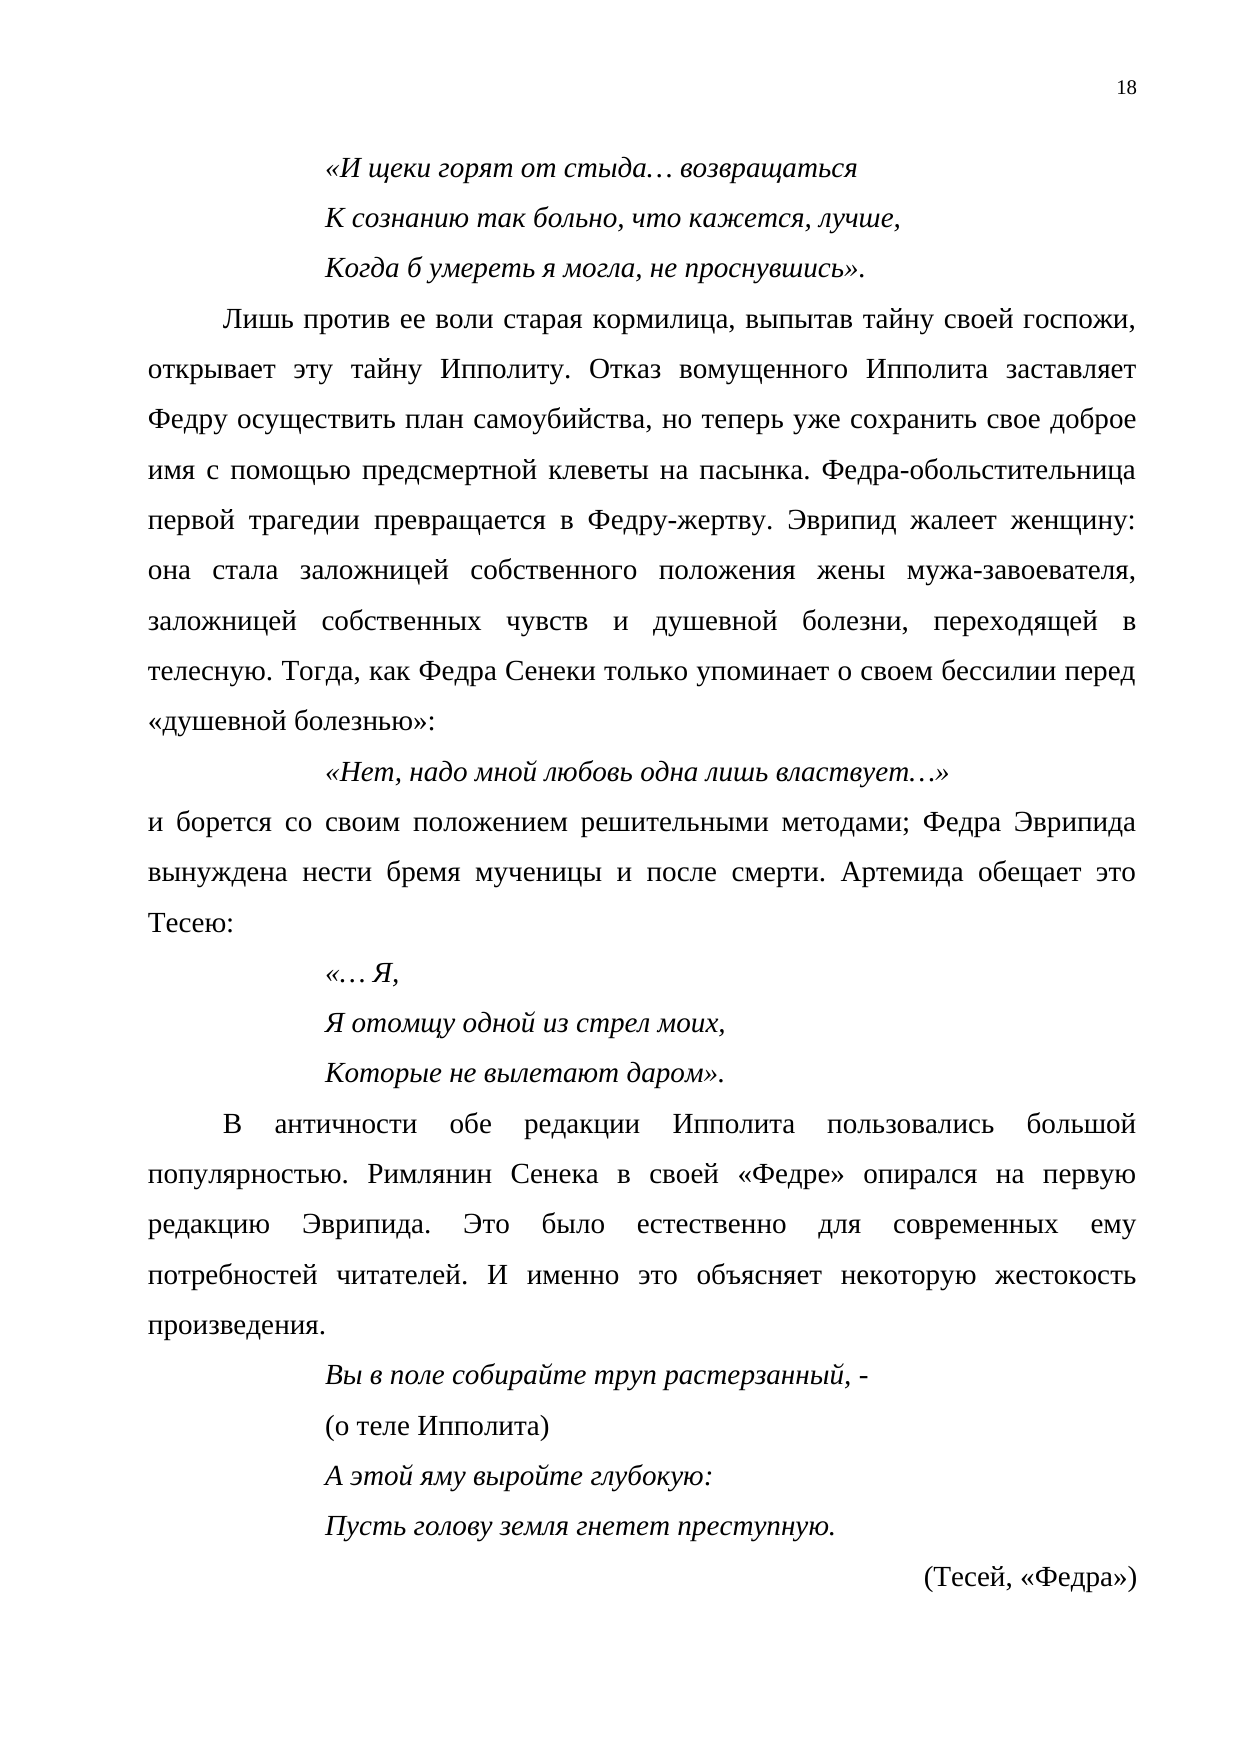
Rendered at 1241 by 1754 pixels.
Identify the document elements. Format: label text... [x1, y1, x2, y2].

text (Тесей, «Федра») [148, 1559, 1137, 1592]
text «… Я, Я отомщу одной из стрел моих, Которые не вылетают даром». [325, 955, 1137, 1089]
text «И щеки горят от стыда… возвращаться К сознанию так больно, что кажется, лучше, Когда б умереть я могла, не проснувшись». [325, 150, 1137, 284]
text В античности обе редакции Ипполита пользовались большой популярностью. Римлянин Сенека в своей «Федре» опирался на первую редакцию Эврипида. Это было естественно для современных ему потребностей читателей. И именно это объясняет некоторую жестокость произведения. [148, 1106, 1137, 1341]
text Вы в поле собирайте труп растерзанный, - (о теле Ипполита) А этой яму выройте глубокую: Пусть голову земля гнетет преступную. [325, 1357, 1137, 1542]
text Лишь против ее воли старая кормилица, выпытав тайну своей госпожи, открывает эту тайну Ипполиту. Отказ вомущенного Ипполита заставляет Федру осуществить план самоубийства, но теперь уже сохранить свое доброе имя с помощью предсмертной клеветы на пасынка. Федра-обольстительница первой трагедии превращается в Федру-жертву. Эврипид жалеет женщину: она стала заложницей собственного положения жены мужа-завоевателя, заложницей собственных чувств и душевной болезни, переходящей в телесную. Тогда, как Федра Сенеки только упоминает о своем бессилии перед «душевной болезнью»: [148, 301, 1137, 737]
text и борется со своим положением решительными методами; Федра Эврипида вынуждена нести бремя мученицы и после смерти. Артемида обещает это Тесею: [148, 804, 1137, 938]
text «Нет, надо мной любовь одна лишь властвует…» [325, 754, 1137, 787]
